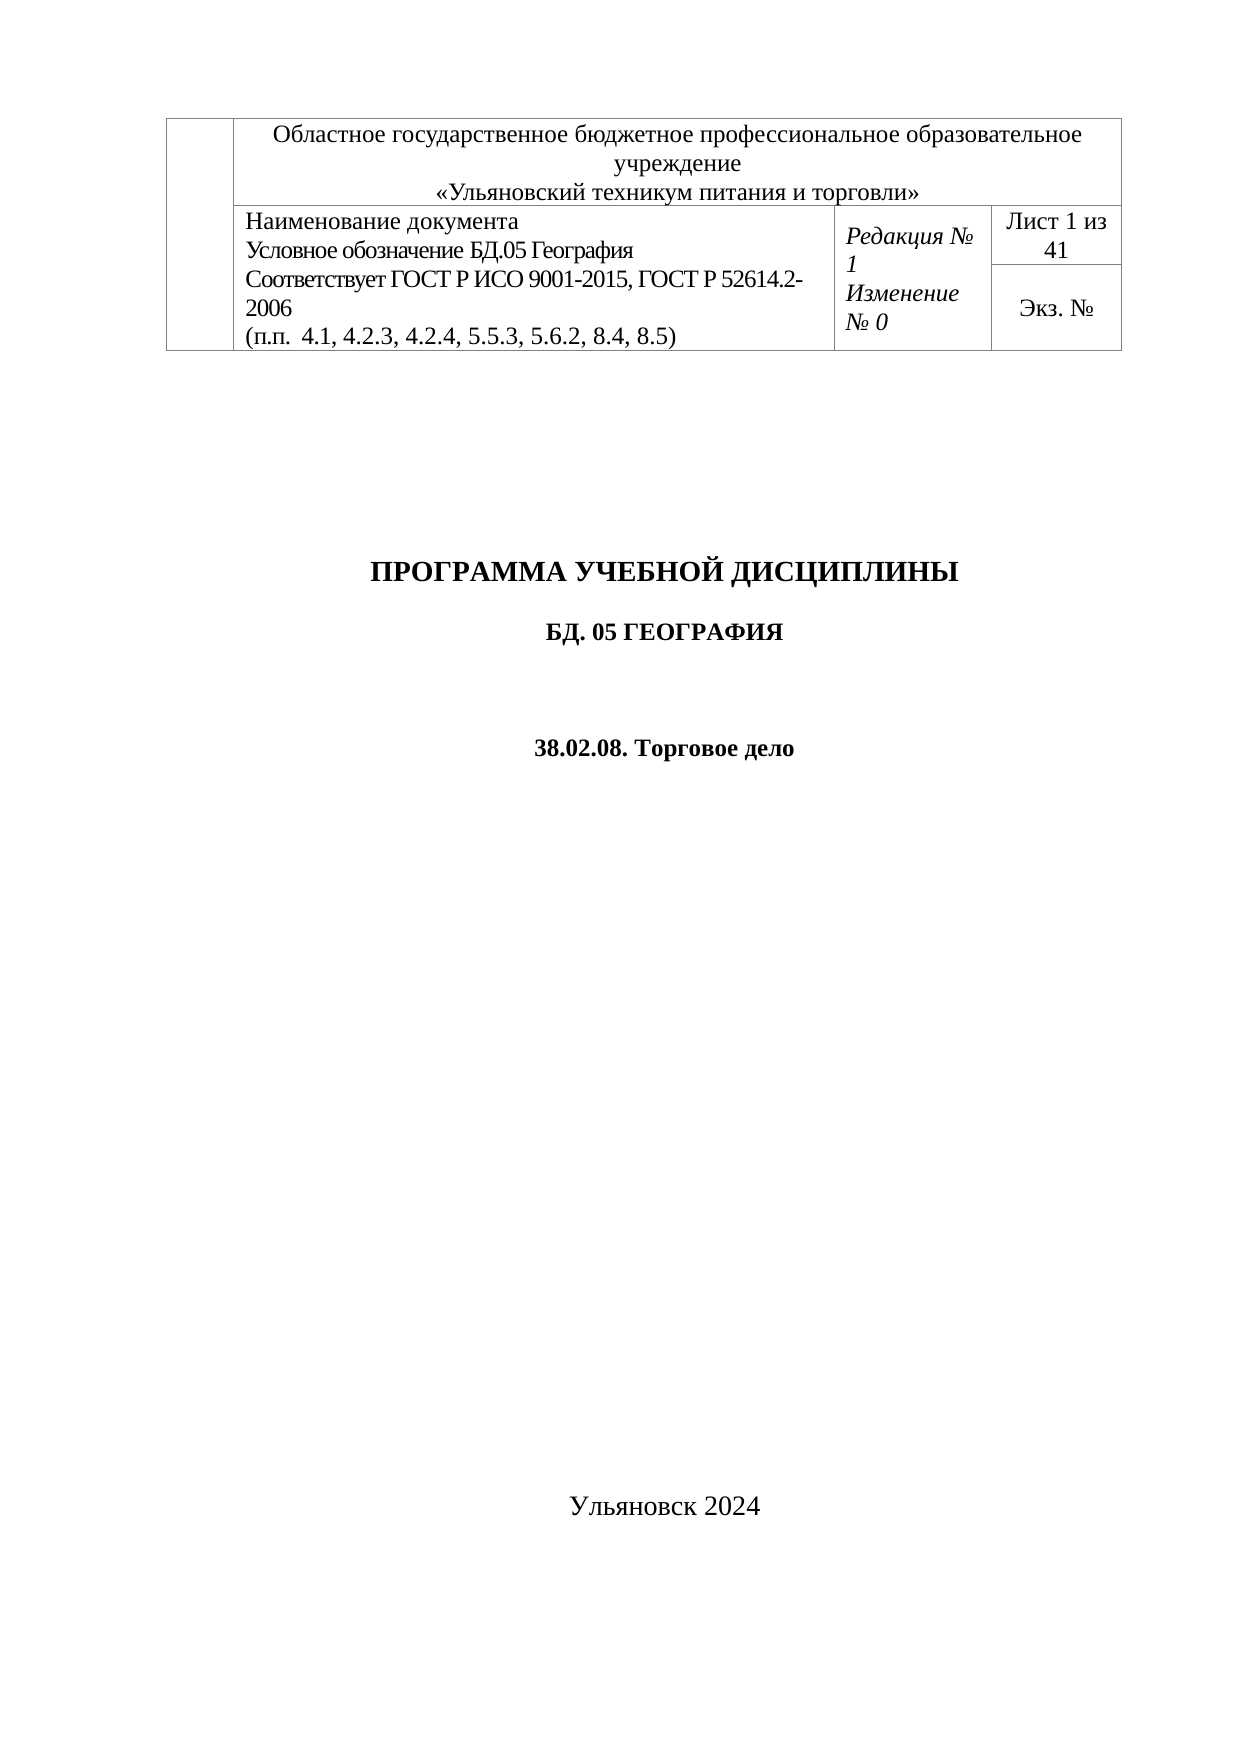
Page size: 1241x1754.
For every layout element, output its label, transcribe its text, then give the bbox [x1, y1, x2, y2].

text ПРОГРАММА УЧЕБНОЙ ДИСЦИПЛИНЫ [177, 554, 1152, 588]
table_header [167, 119, 233, 350]
table_cell Лист 1 из 26 [992, 206, 1121, 264]
text 38.02.08. Торговое дело [177, 733, 1152, 761]
table_cell Редакция № 1 Изменение № 0 [835, 206, 991, 350]
table_header Областное государственное бюджетное профессиональное образовательное учреждение «Ульяновский техникум питания и торговли» [234, 119, 1121, 205]
text Ульяновск 2024 [177, 1489, 1152, 1522]
table_cell Экз. № [992, 265, 1121, 350]
table_cell Наименование документа Условное обозначение БД.05 География Соответствует ГОСТ Р ИСО 9001-2015, ГОСТ Р 52614.2-2006 (п.п. 4.1, 4.2.3, 4.2.4, 5.5.3, 5.6.2, 8.4, 8.5) [234, 206, 834, 350]
text БД. 05 ГЕОГРАФИЯ [177, 617, 1152, 646]
